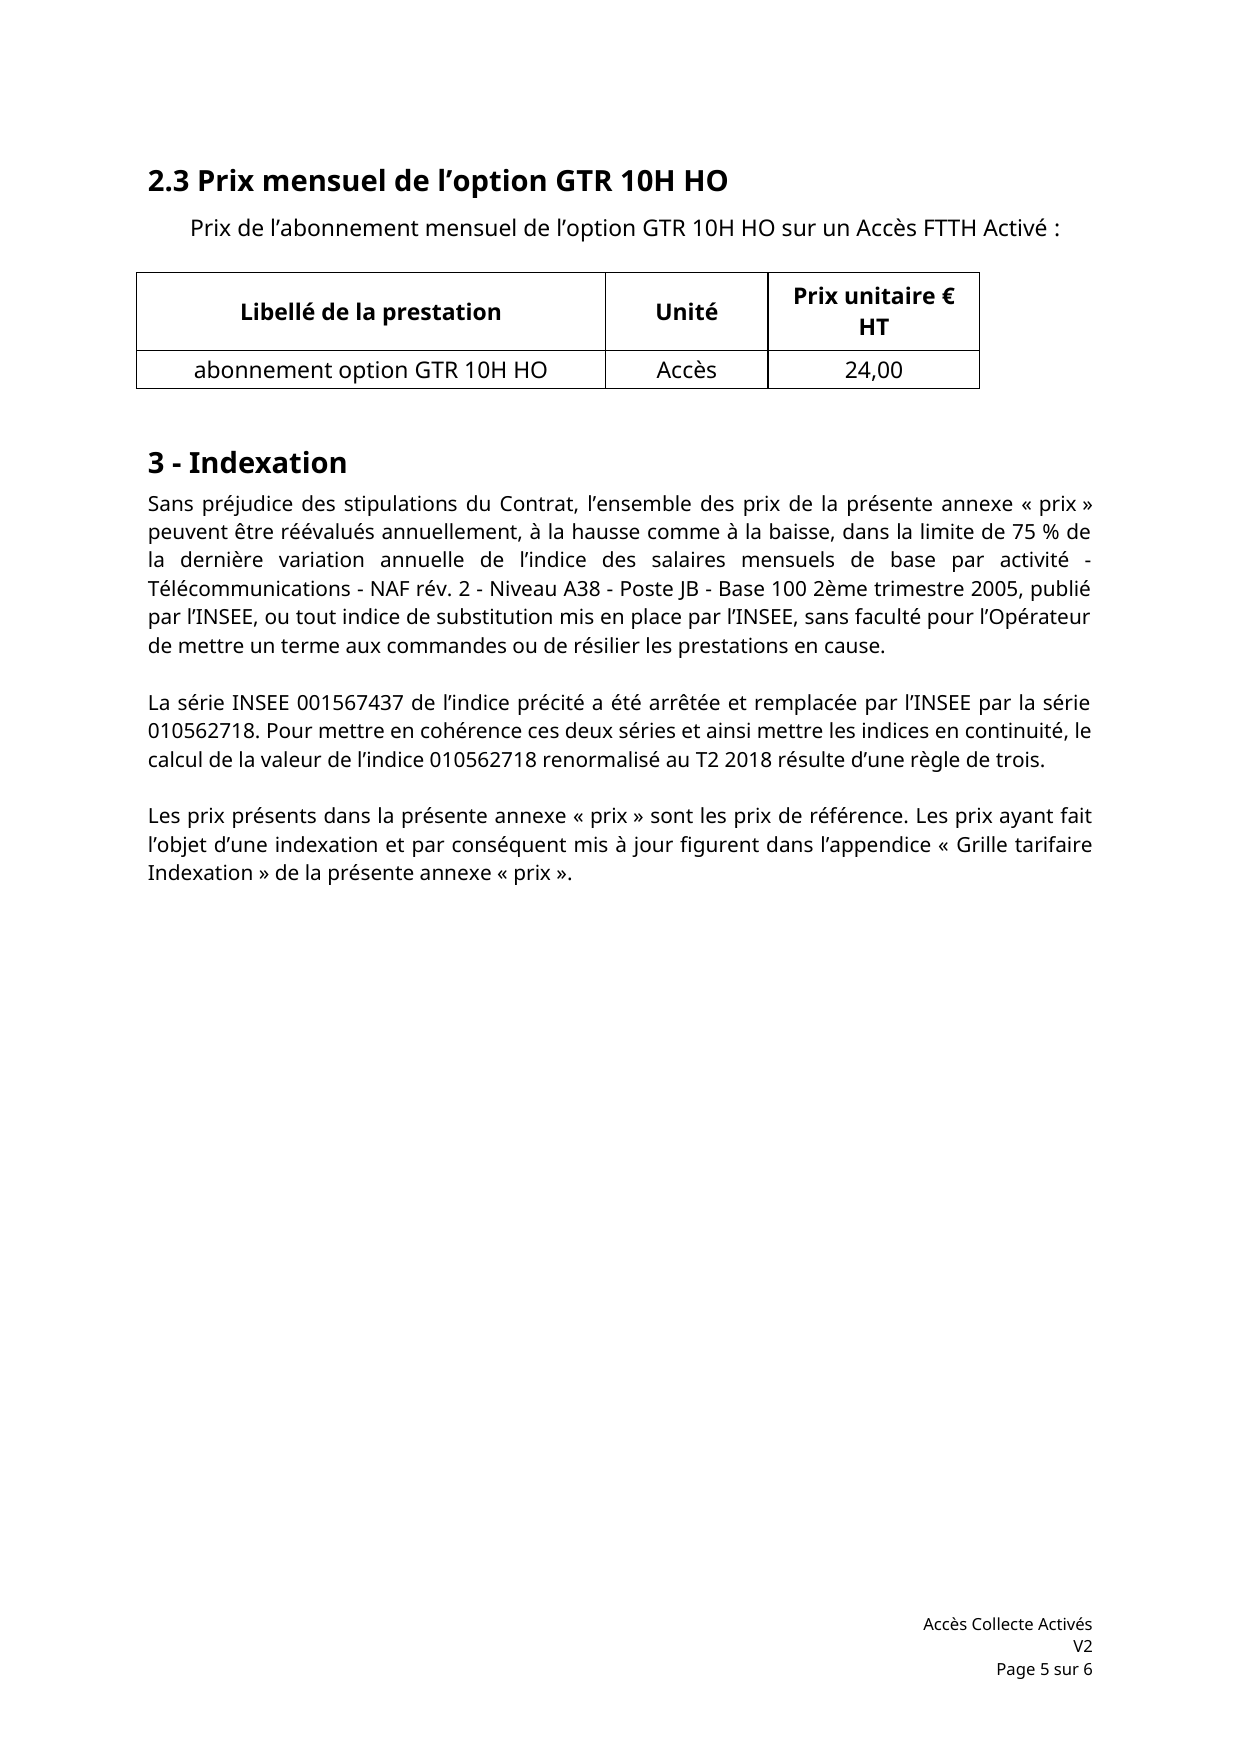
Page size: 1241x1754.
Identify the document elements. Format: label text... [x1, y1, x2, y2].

text Les prix présents dans la présente annexe « prix » sont les prix de référence. Les prix ayant fait l’objet d’une indexation et par conséquent mis à jour figurent dans l’appendice « Grille tarifaire Indexation » de la présente annexe « prix ». [148, 802, 1093, 887]
table_header Libellé de la prestation [137, 273, 605, 350]
table_header Prix unitaire € HT [769, 273, 979, 350]
table_cell abonnement option GTR 10H HO [137, 351, 605, 388]
text Sans préjudice des stipulations du Contrat, l’ensemble des prix de la présente annexe « prix » peuvent être réévalués annuellement, à la hausse comme à la baisse, dans la limite de 75 % de la dernière variation annuelle de l’indice des salaires mensuels de base par activité - Télécommunications - NAF rév. 2 - Niveau A38 - Poste JB - Base 100 2ème trimestre 2005, publié par l’INSEE, ou tout indice de substitution mis en place par l’INSEE, sans faculté pour l’Opérateur de mettre un terme aux commandes ou de résilier les prestations en cause. [148, 489, 1093, 659]
subtitle Prix mensuel de l’option GTR 10H HO [148, 160, 1093, 200]
subtitle Indexation [148, 443, 1093, 482]
table_cell Accès [606, 351, 767, 388]
table_header Unité [606, 273, 767, 350]
table_cell 24,00 [769, 351, 979, 388]
text La série INSEE 001567437 de l’indice précité a été arrêtée et remplacée par l’INSEE par la série 010562718. Pour mettre en cohérence ces deux séries et ainsi mettre les indices en continuité, le calcul de la valeur de l’indice 010562718 renormalisé au T2 2018 résulte d’une règle de trois. [148, 688, 1093, 773]
text Prix de l’abonnement mensuel de l’option GTR 10H HO sur un Accès FTTH Activé : [190, 212, 1093, 243]
